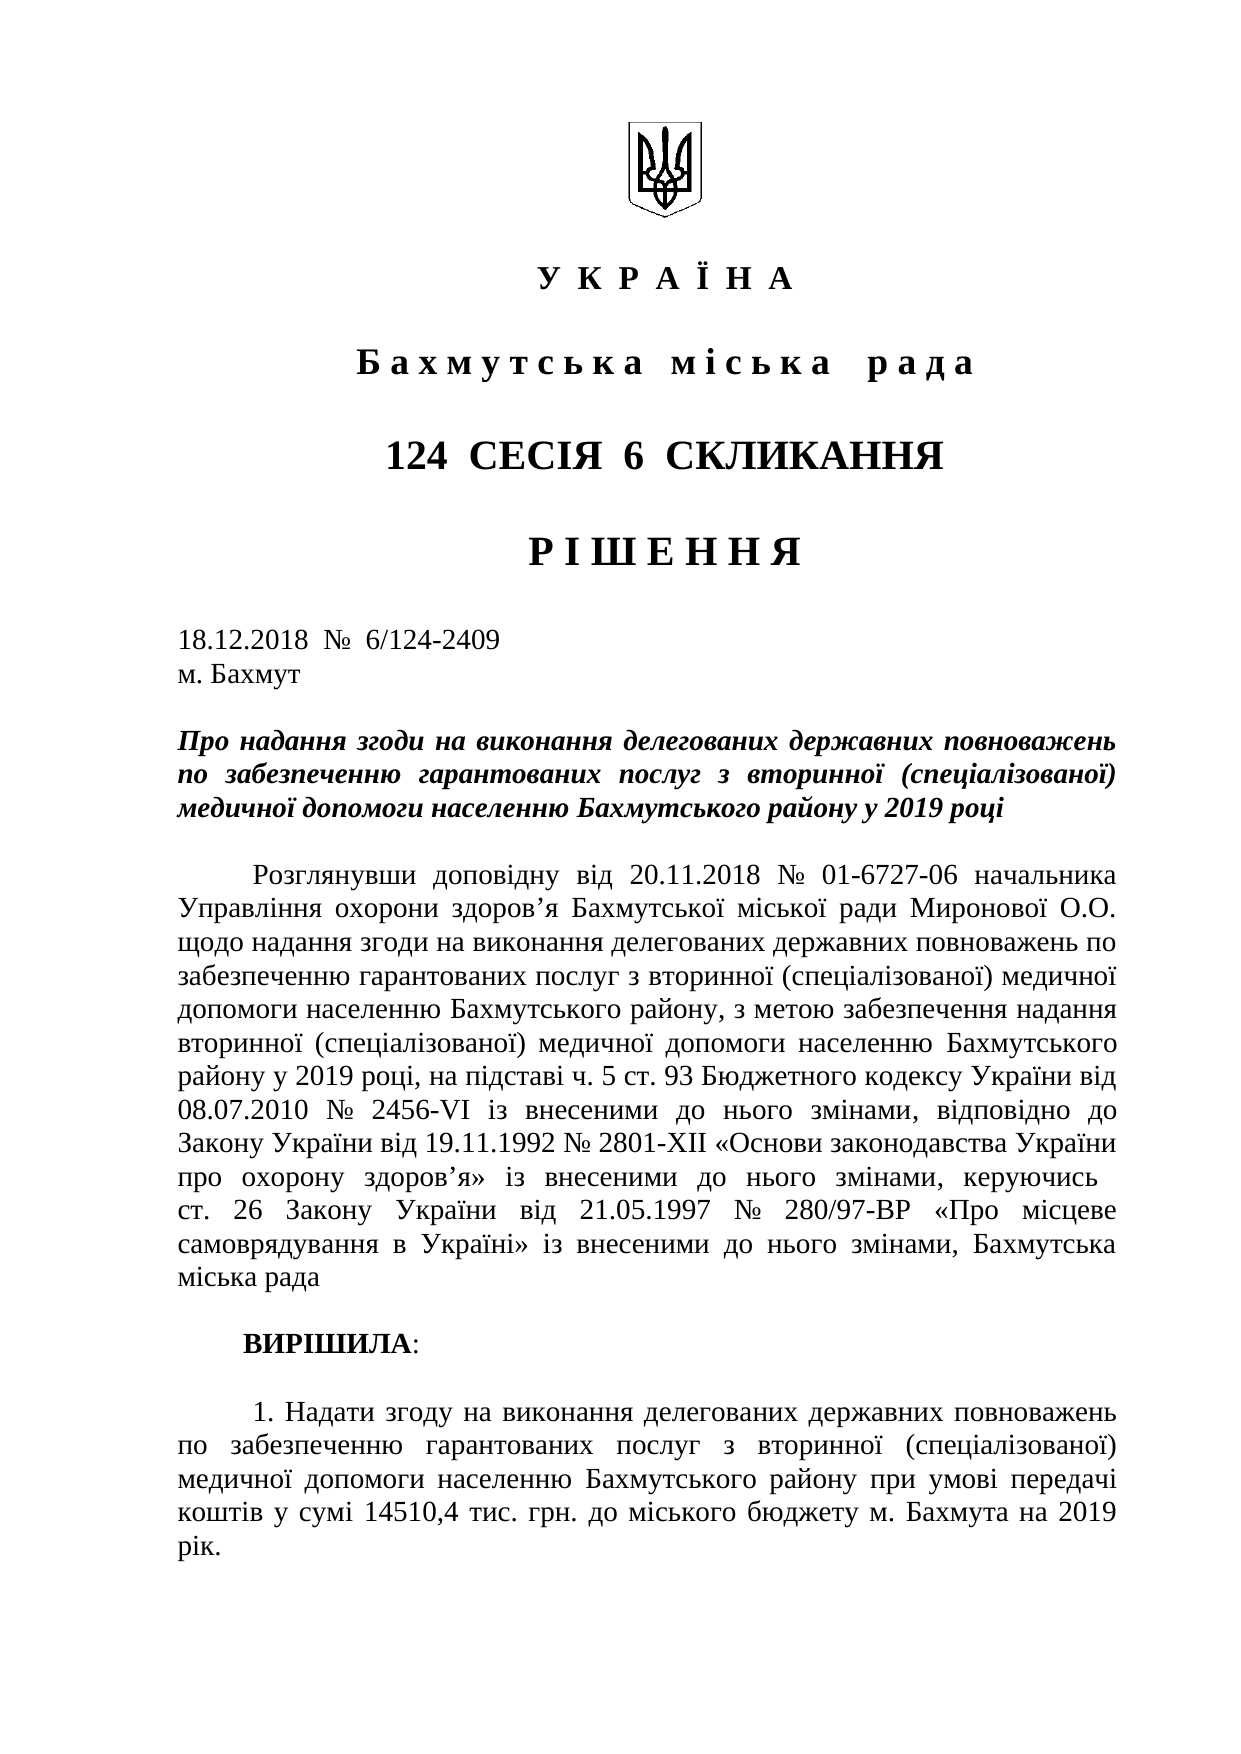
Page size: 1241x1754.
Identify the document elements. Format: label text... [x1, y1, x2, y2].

text 1. Надати згоду на виконання делегованих державних повноважень по забезпеченню гарантованих послуг з вторинної (спеціалізованої) медичної допомоги населенню Бахмутського району при умові передачі коштів у сумі 14510,4 тис. грн. до міського бюджету м. Бахмута на 2019 рік. [177, 1394, 1117, 1561]
text м. Бахмут [177, 656, 1152, 689]
subtitle Р І Ш Е Н Н Я [177, 526, 1152, 574]
text Вирішила: [177, 1327, 1117, 1360]
text 18.12.2018 № 6/124-2409 [177, 622, 1152, 656]
text Про надання згоди на виконання делегованих державних повноважень по забезпеченню гарантованих послуг з вторинної (спеціалізованої) медичної допомоги населенню Бахмутського району у 2019 році [177, 723, 1117, 823]
text Розглянувши доповідну від 20.11.2018 № 01-6727-06 начальника Управління охорони здоров’я Бахмутської міської ради Миронової О.О. щодо надання згоди на виконання делегованих державних повноважень по забезпеченню гарантованих послуг з вторинної (спеціалізованої) медичної допомоги населенню Бахмутського району, з метою забезпечення надання вторинної (спеціалізованої) медичної допомоги населенню Бахмутського району у 2019 році, на підставі ч. 5 ст. 93 Бюджетного кодексу України від 08.07.2010 № 2456-VI із внесеними до нього змінами, відповідно до Закону України від 19.11.1992 № 2801-XII «Основи законодавства України про охорону здоров’я» із внесеними до нього змінами, керуючись ст. 26 Закону України від 21.05.1997 № 280/97-ВР «Про місцеве самоврядування в Україні» із внесеними до нього змінами, Бахмутська міська рада [177, 857, 1117, 1293]
picture [624, 118, 705, 220]
subtitle 124 СЕСІЯ 6 СКЛИКАННЯ [177, 431, 1152, 478]
subtitle Б а х м у т с ь к а м і с ь к а р а д а [177, 339, 1152, 383]
subtitle У К Р А Ї Н А [177, 258, 1152, 296]
